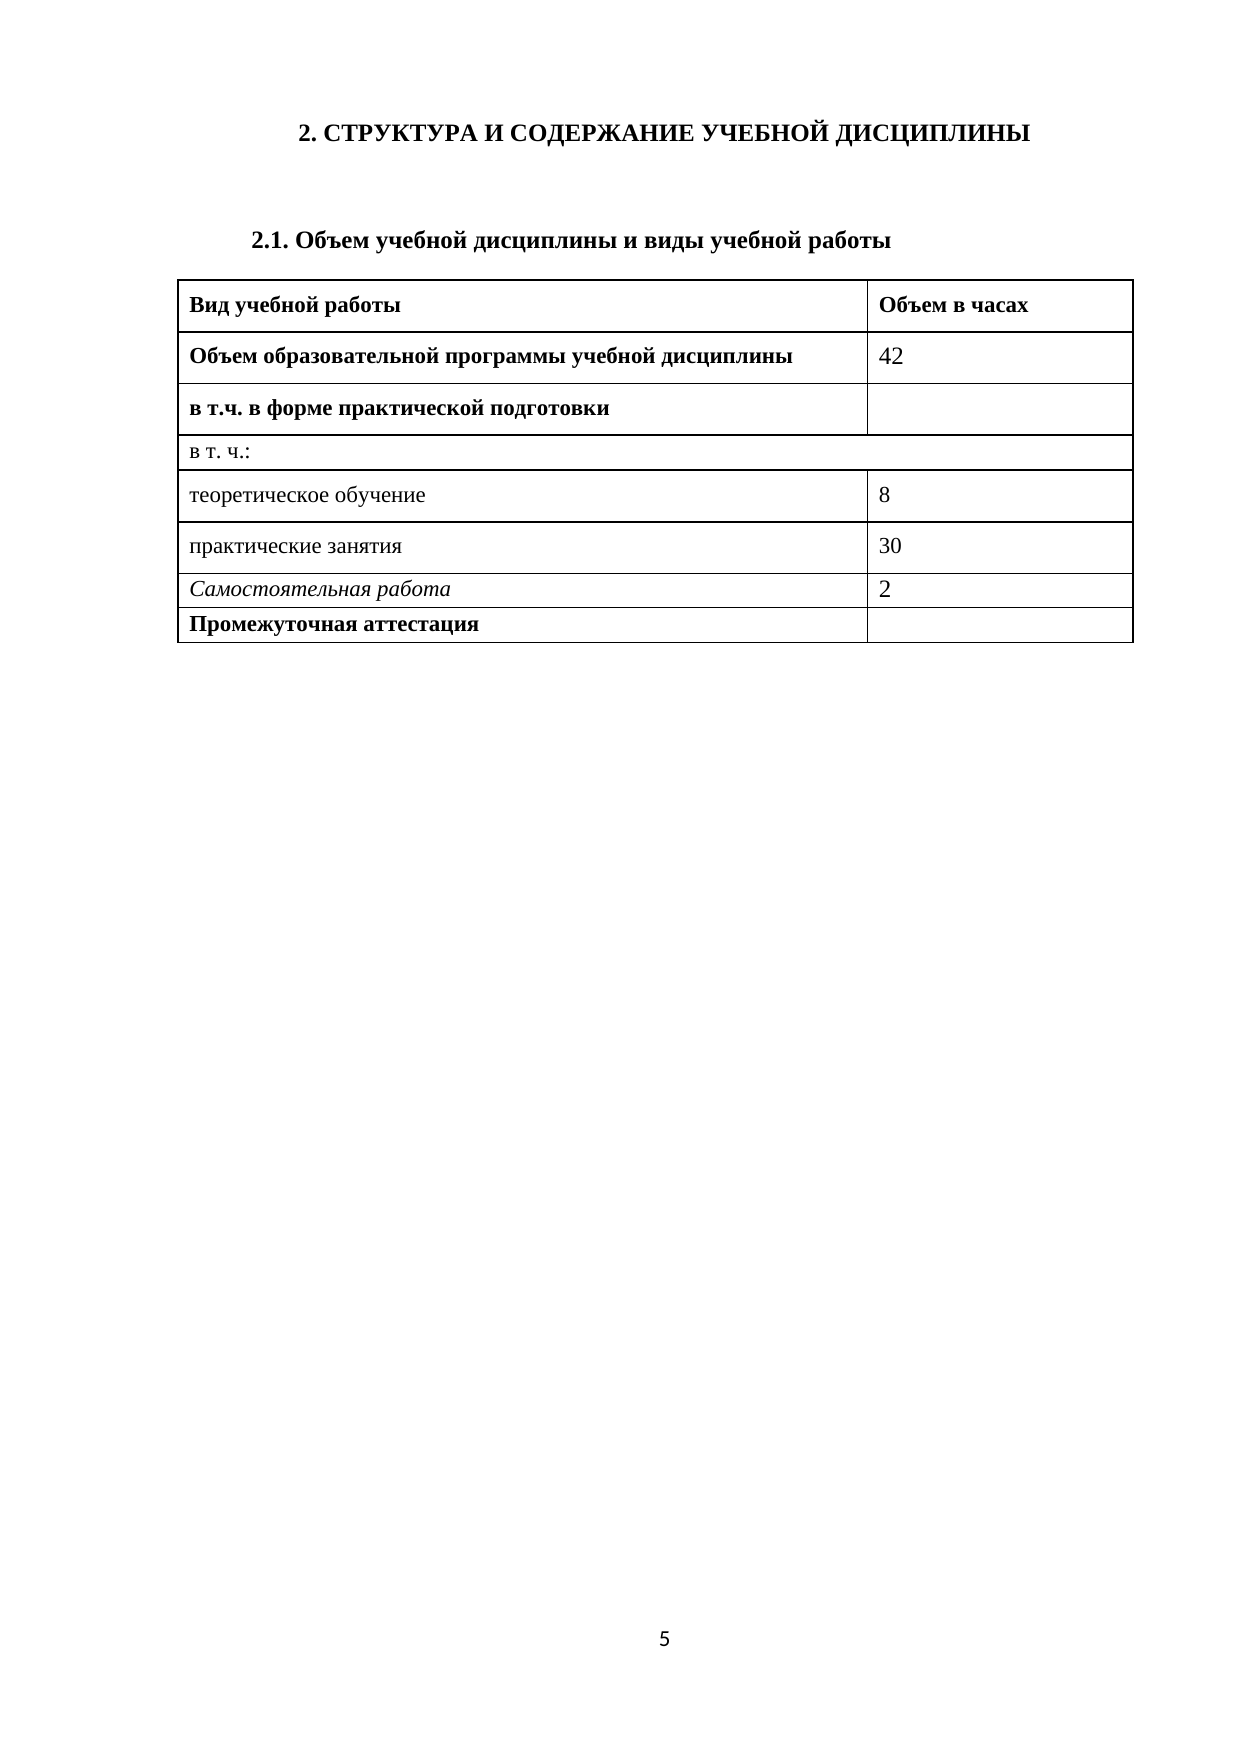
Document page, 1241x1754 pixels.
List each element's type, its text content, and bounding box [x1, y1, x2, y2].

table_header Вид учебной работы [179, 281, 867, 331]
table_cell теоретическое обучение [179, 471, 867, 521]
table_cell 42 [868, 333, 1132, 382]
table_cell Промежуточная аттестация [179, 608, 867, 641]
text 2.1. Объем учебной дисциплины и виды учебной работы [177, 226, 1152, 254]
table_cell Объем образовательной программы учебной дисциплины [179, 333, 867, 382]
text 2. СТРУКТУРА И СОДЕРЖАНИЕ УЧЕБНОЙ ДИСЦИПЛИНЫ [177, 118, 1152, 147]
table_header Объем в часах [868, 281, 1132, 331]
table_cell в т. ч.: [179, 436, 1132, 469]
table_cell 30 [868, 523, 1132, 572]
table_cell 8 [868, 471, 1132, 521]
table_cell [868, 608, 1132, 641]
table_cell 2 [868, 574, 1132, 607]
table_cell [868, 384, 1132, 434]
table_cell практические занятия [179, 523, 867, 572]
table_cell в т.ч. в форме практической подготовки [179, 384, 867, 434]
table_cell Самостоятельная работа [179, 574, 867, 607]
